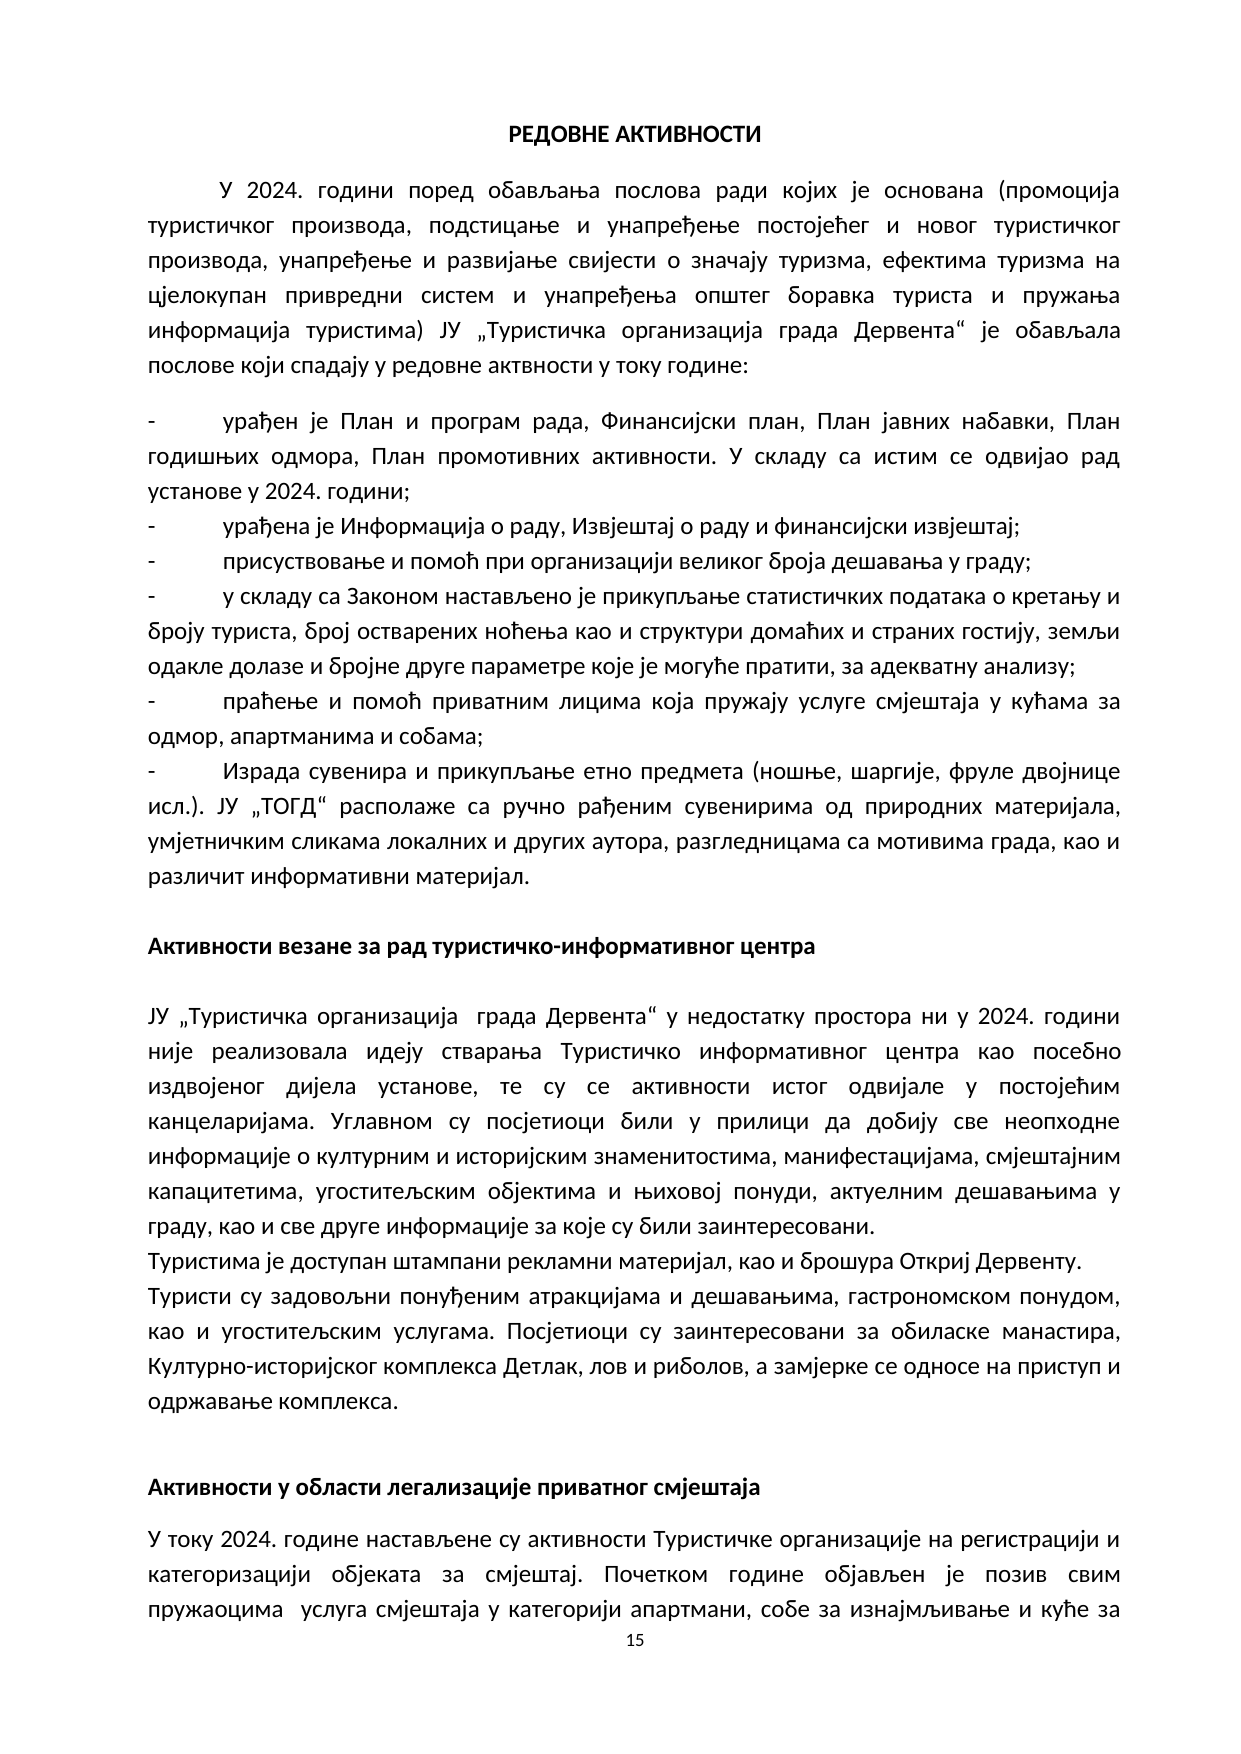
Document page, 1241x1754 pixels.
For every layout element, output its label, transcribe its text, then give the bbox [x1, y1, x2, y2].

list урађен је План и програм рада, Финансијски план, План јавних набавки, План годишњих одмора, План промотивних активности. У складу са истим се одвијао рад установе у 2024. години; [148, 405, 1122, 505]
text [148, 1523, 1122, 1624]
list праћење и помоћ приватним лицима која пружају услуге смјештаја у кућама за одмор, апартманима и собама; [148, 685, 1122, 750]
text Туристи су задовољни понуђеним атракцијама и дешавањима, гастрономском понудом, као и угоститељским услугама. Посјетиоци су заинтересовани за обиласке манастира, Културно-историјског комплекса Детлак, лов и риболов, а замјерке се односе на приступ и одржавање комплекса. [148, 1280, 1122, 1415]
list у складу са Законом настављено је прикупљање статистичких података о кретању и броју туриста, број остварених ноћења као и структури домаћих и страних гостију, земљи одакле долазе и бројне друге параметре које је могуће пратити, за адекватну анализу; [148, 580, 1122, 680]
text Активности везане за рад туристичко-информативног центра [148, 930, 1122, 960]
text РЕДОВНЕ АКТИВНОСТИ [148, 118, 1122, 149]
list урађена је Информација о раду, Извјештај о раду и финансијски извјештај; [148, 510, 1122, 540]
text Активности у области легализације приватног смјештаја [148, 1471, 1122, 1502]
text Туристима је доступан штампани рекламни материјал, као и брошура Откриј Дервенту. [148, 1245, 1122, 1275]
list Израда сувенира и прикупљање етно предмета (ношње, шаргије, фруле двојнице исл.). ЈУ „ТОГД“ располаже са ручно рађеним сувенирима од природних материјала, умјетничким сликама локалних и других аутора, разгледницама са мотивима града, као и различит информативни материјал. [148, 755, 1122, 890]
text У 2024. години поред обављања послова ради којих је основана (промоција туристичког производа, подстицање и унапређење постојећег и новог туристичког производа, унапређење и развијање свијести о значају туризма, ефектима туризма на цјелокупан привредни систем и унапређења општег боравка туриста и пружања информација туристима) ЈУ „Туристичка организација града Дервента“ је обављала послове који спадају у редовне актвности у току године: [148, 174, 1122, 379]
list присуствовање и помоћ при организацији великог броја дешавања у граду; [148, 545, 1122, 575]
text ЈУ „Туристичка организација града Дервента“ у недостатку простора ни у 2024. години није реализовала идеју стварања Туристичко информативног центра као посебно издвојеног дијела установе, те су се активности истог одвијале у постојећим канцеларијама. Углавном су посјетиоци били у прилици да добију све неопходне информације о културним и историјским знаменитостима, манифестацијама, смјештајним капацитетима, угоститељским објектима и њиховој понуди, актуелним дешавањима у граду, као и све друге информације за које су били заинтересовани. [148, 1000, 1122, 1240]
